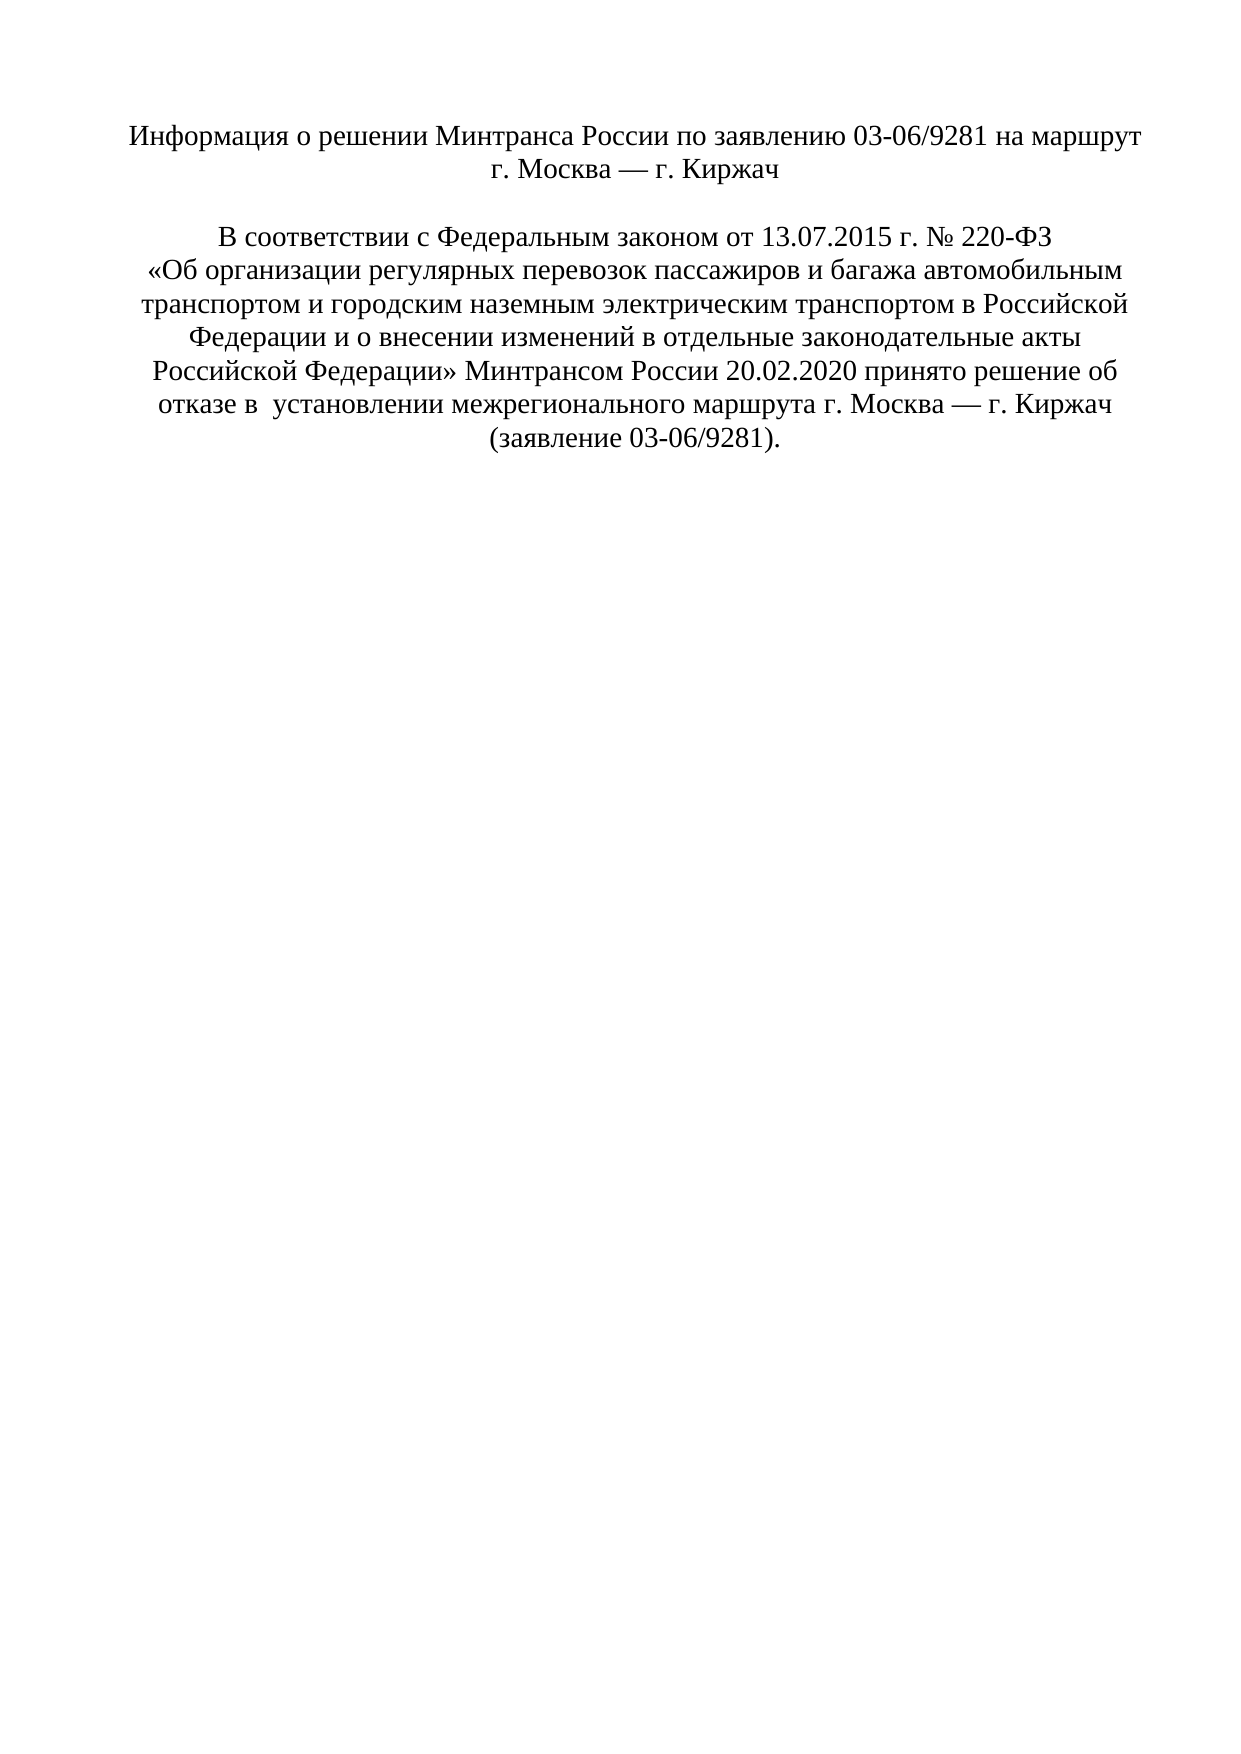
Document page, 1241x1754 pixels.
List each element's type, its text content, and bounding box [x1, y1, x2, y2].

text В соответствии с Федеральным законом от 13.07.2015 г. № 220-ФЗ «Об организации регулярных перевозок пассажиров и багажа автомобильным транспортом и городским наземным электрическим транспортом в Российской Федерации и о внесении изменений в отдельные законодательные акты Российской Федерации» Минтрансом России 20.02.2020 принято решение об отказе в установлении межрегионального маршрута г. Москва — г. Киржач (заявление 03-06/9281). [118, 219, 1152, 453]
text Информация о решении Минтранса России по заявлению 03-06/9281 на маршрут г. Москва — г. Киржач [118, 118, 1152, 185]
